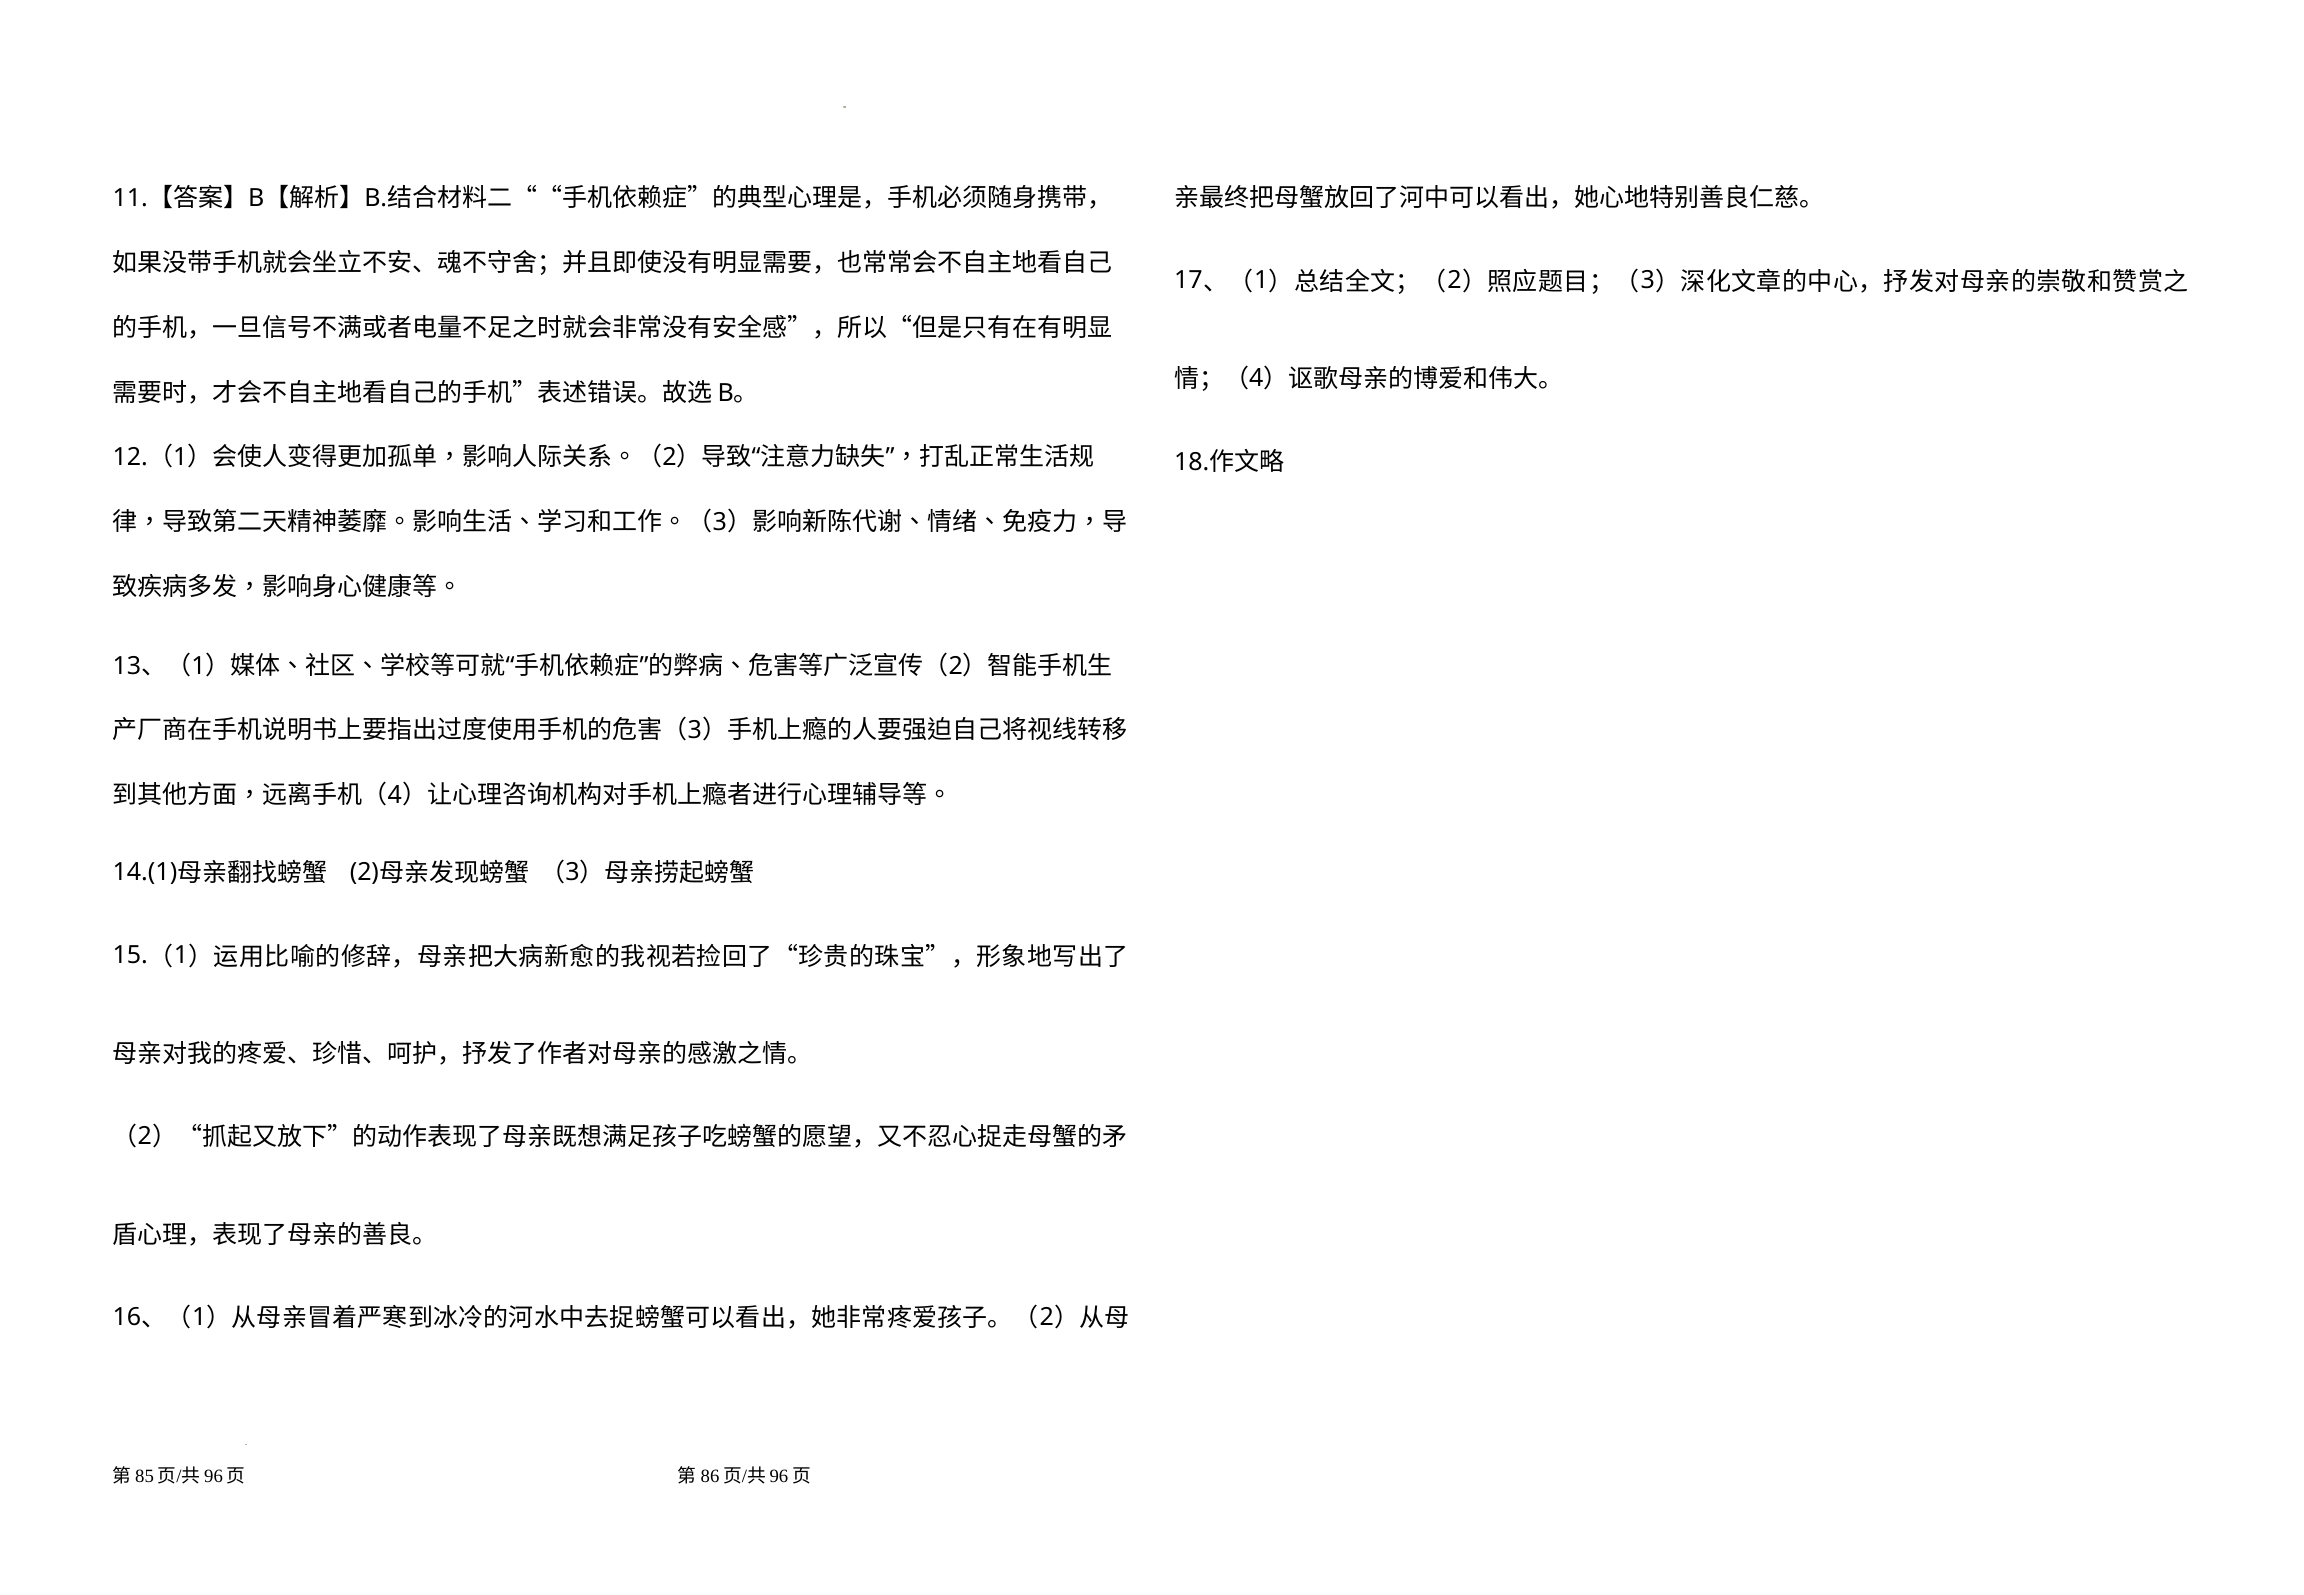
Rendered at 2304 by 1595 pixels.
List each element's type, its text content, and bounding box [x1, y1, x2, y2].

text 16、（1）从母亲冒着严寒到冰冷的河水中去捉螃蟹可以看出，她非常疼爱孩子。（2）从母亲最终把母蟹放回了河中可以看出，她心地特别善良仁慈。 [1174, 163, 2191, 228]
list 11.【答案】B【解析】B.结合材料二““手机依赖症”的典型心理是，手机必须随身携带，如果没带手机就会坐立不安、魂不守舍；并且即使没有明显需要，也常常会不自主地看自己的手机，一旦信号不满或者电量不足之时就会非常没有安全感”，所以“但是只有在有明显需要时，才会不自主地看自己的手机”表述错误。故选B。 [112, 163, 1129, 423]
text 14.(1)母亲翻找螃蟹 (2)母亲发现螃蟹 （3）母亲捞起螃蟹 [112, 838, 1129, 903]
text 18.作文略 [1174, 427, 2191, 492]
text 16、（1）从母亲冒着严寒到冰冷的河水中去捉螃蟹可以看出，她非常疼爱孩子。（2）从母亲最终把母蟹放回了河中可以看出，她心地特别善良仁慈。 [112, 1283, 1129, 1348]
text （2）“抓起又放下”的动作表现了母亲既想满足孩子吃螃蟹的愿望，又不忍心捉走母蟹的矛盾心理，表现了母亲的善良。 [112, 1102, 1129, 1265]
text 15.（1）运用比喻的修辞，母亲把大病新愈的我视若捡回了“珍贵的珠宝”，形象地写出了母亲对我的疼爱、珍惜、呵护，抒发了作者对母亲的感激之情。 [112, 922, 1129, 1084]
list 13、（1）媒体、社区、学校等可就“手机依赖症”的弊病、危害等广泛宣传（2）智能手机生产厂商在手机说明书上要指出过度使用手机的危害（3）手机上瘾的人要强迫自己将视线转移到其他方面，远离手机（4）让心理咨询机构对手机上瘾者进行心理辅导等。 [112, 631, 1129, 826]
text 12.（1）会使人变得更加孤单，影响人际关系。（2）导致“注意力缺失”，打乱正常生活规律，导致第二天精神萎靡。影响生活、学习和工作。（3）影响新陈代谢、情绪、免疫力，导致疾病多发，影响身心健康等。 [112, 423, 1129, 618]
text 17、（1）总结全文；（2）照应题目；（3）深化文章的中心，抒发对母亲的崇敬和赞赏之情；（4）讴歌母亲的博爱和伟大。 [1174, 247, 2191, 409]
